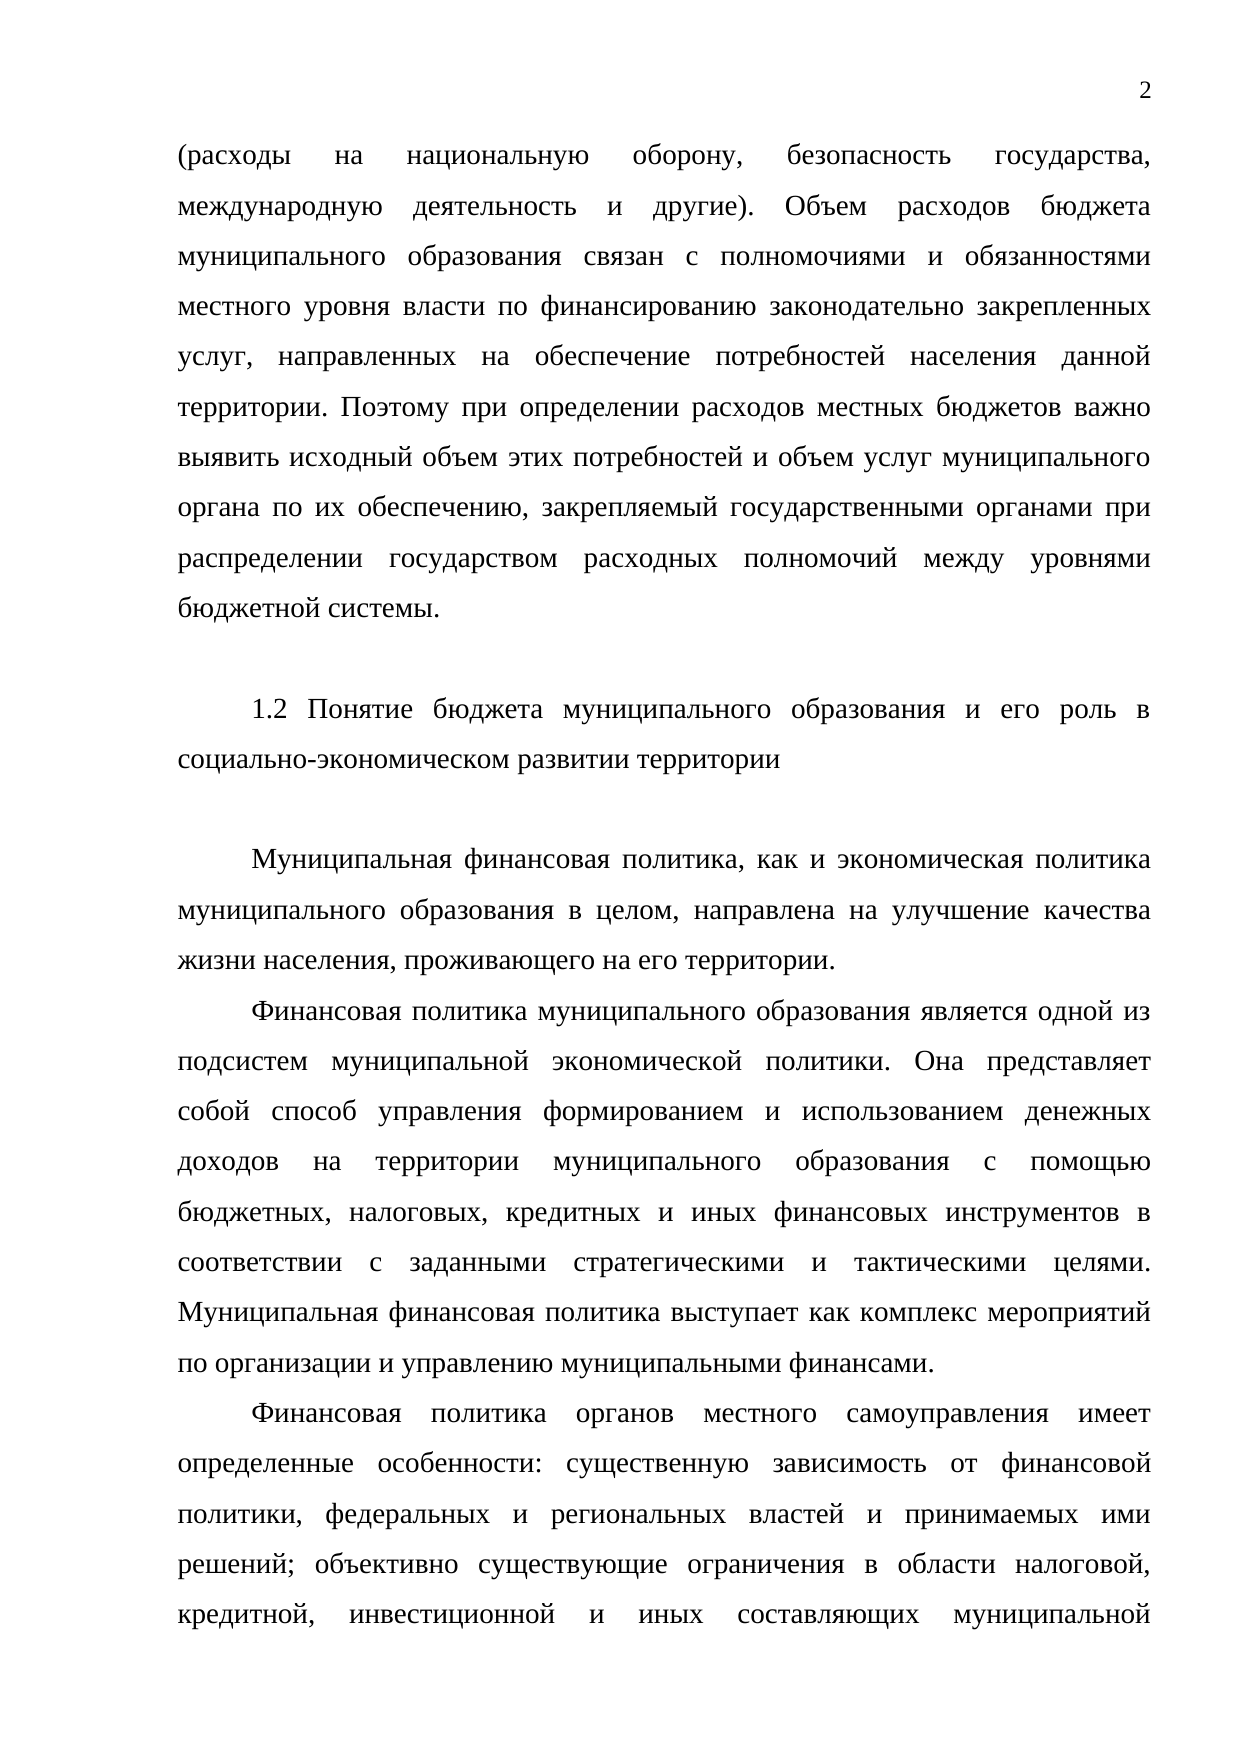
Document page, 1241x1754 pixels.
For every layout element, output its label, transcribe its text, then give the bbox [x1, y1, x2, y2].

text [177, 1395, 1152, 1630]
text Муниципальная финансовая политика, как и экономическая политика муниципального образования в целом, направлена на улучшение качества жизни населения, проживающего на его территории. [177, 842, 1152, 976]
text 1.2 Понятие бюджета муниципального образования и его роль в социально-экономическом развитии территории [177, 691, 1152, 774]
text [177, 137, 1152, 624]
text Финансовая политика муниципального образования является одной из подсистем муниципальной экономической политики. Она представляет собой способ управления формированием и использованием денежных доходов на территории муниципального образования с помощью бюджетных, налоговых, кредитных и иных финансовых инструментов в соответствии с заданными стратегическими и тактическими целями. Муниципальная финансовая политика выступает как комплекс мероприятий по организации и управлению муниципальными финансами. [177, 993, 1152, 1378]
